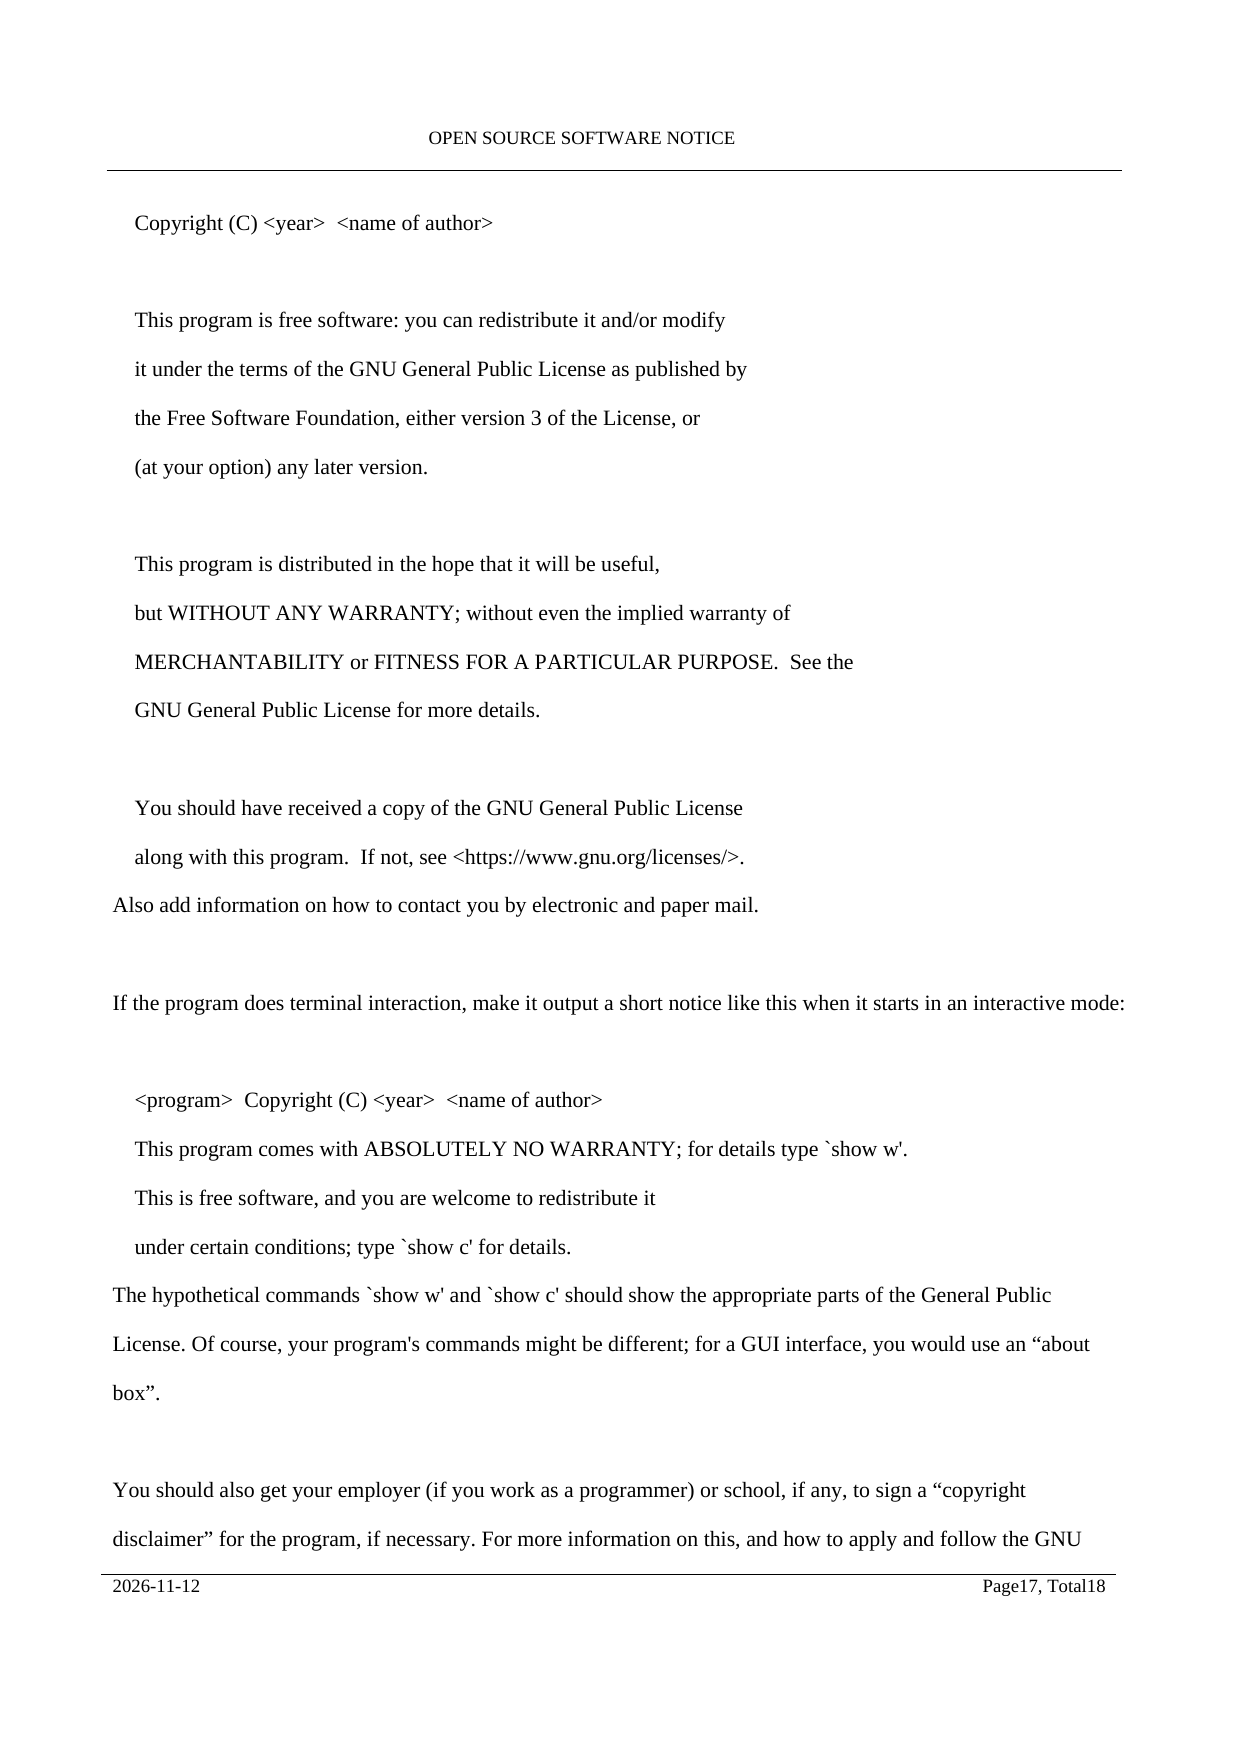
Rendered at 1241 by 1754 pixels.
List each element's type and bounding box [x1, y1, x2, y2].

text [112, 206, 1128, 1555]
